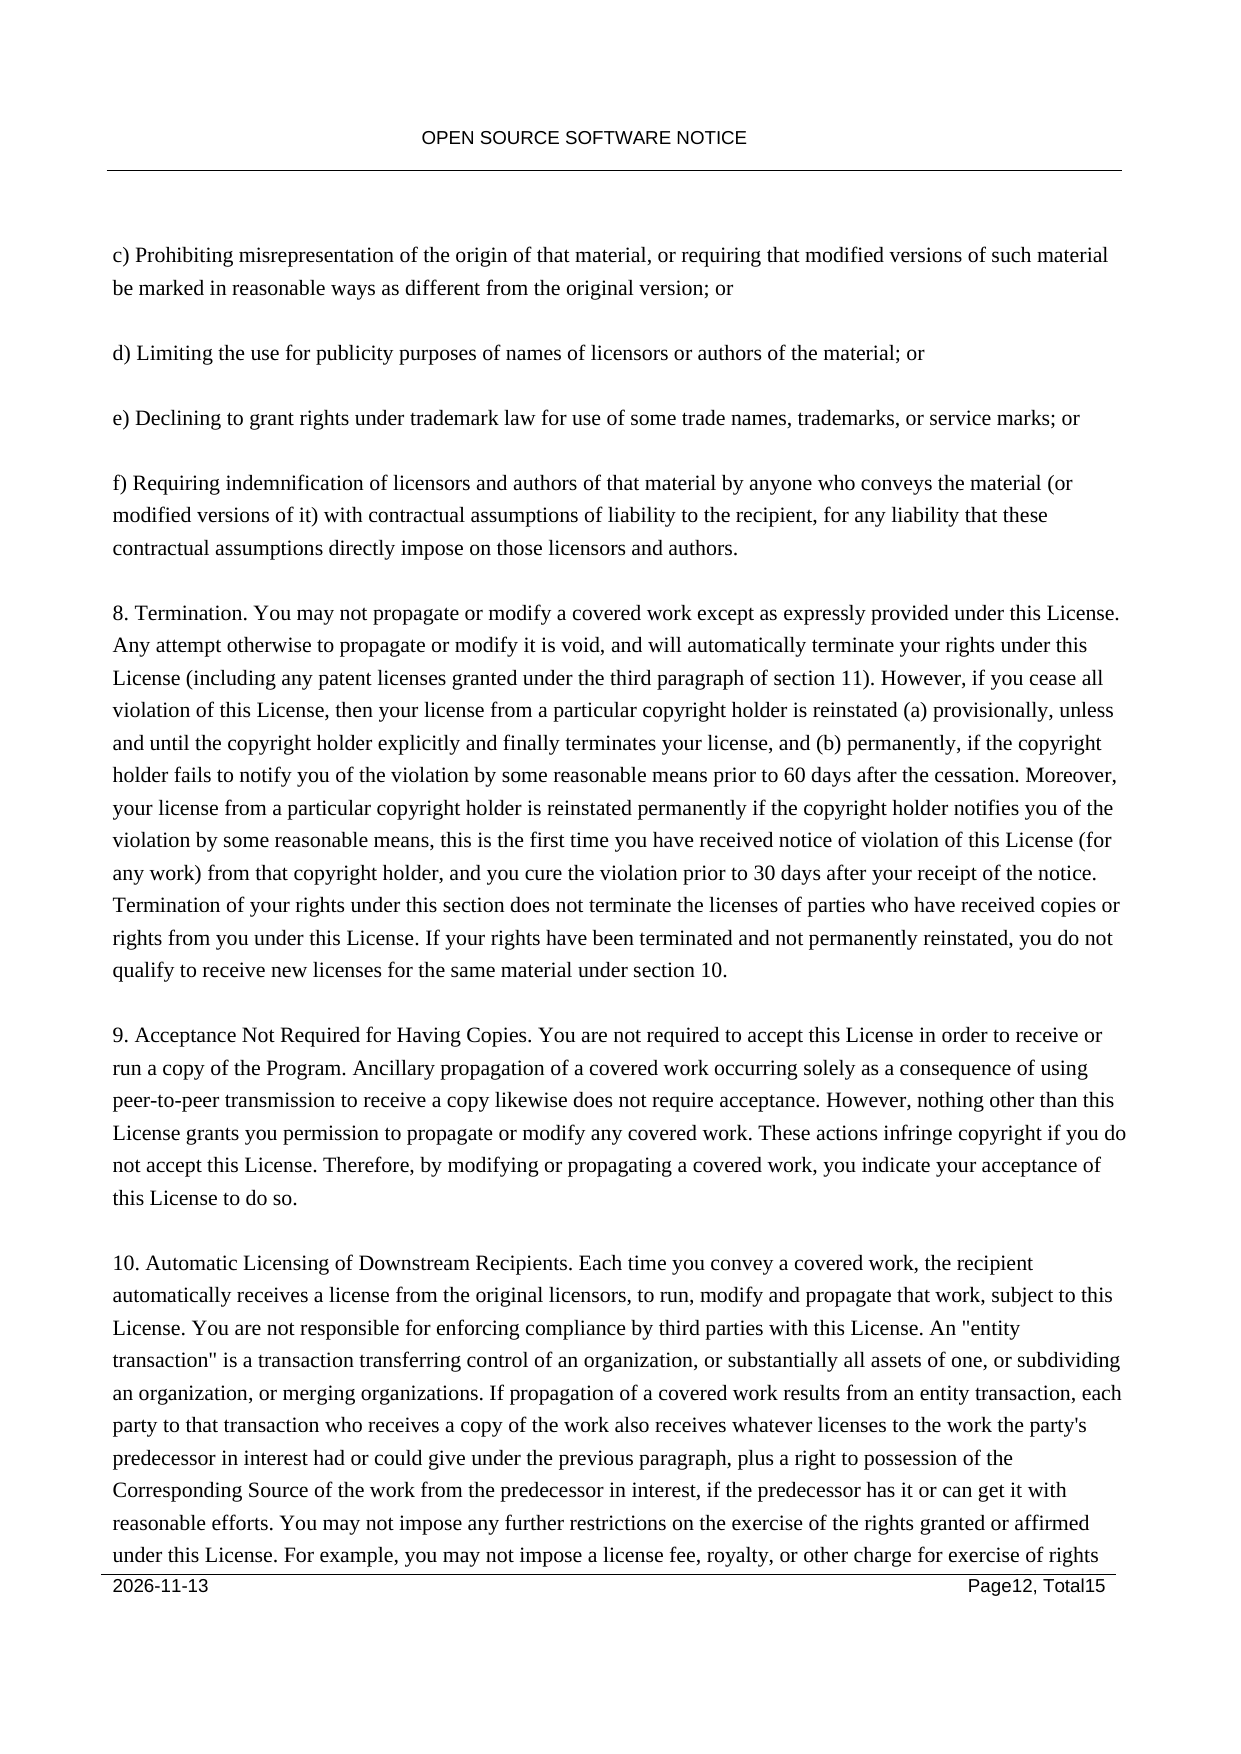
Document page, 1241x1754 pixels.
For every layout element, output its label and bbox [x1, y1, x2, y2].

text [112, 206, 1128, 1571]
